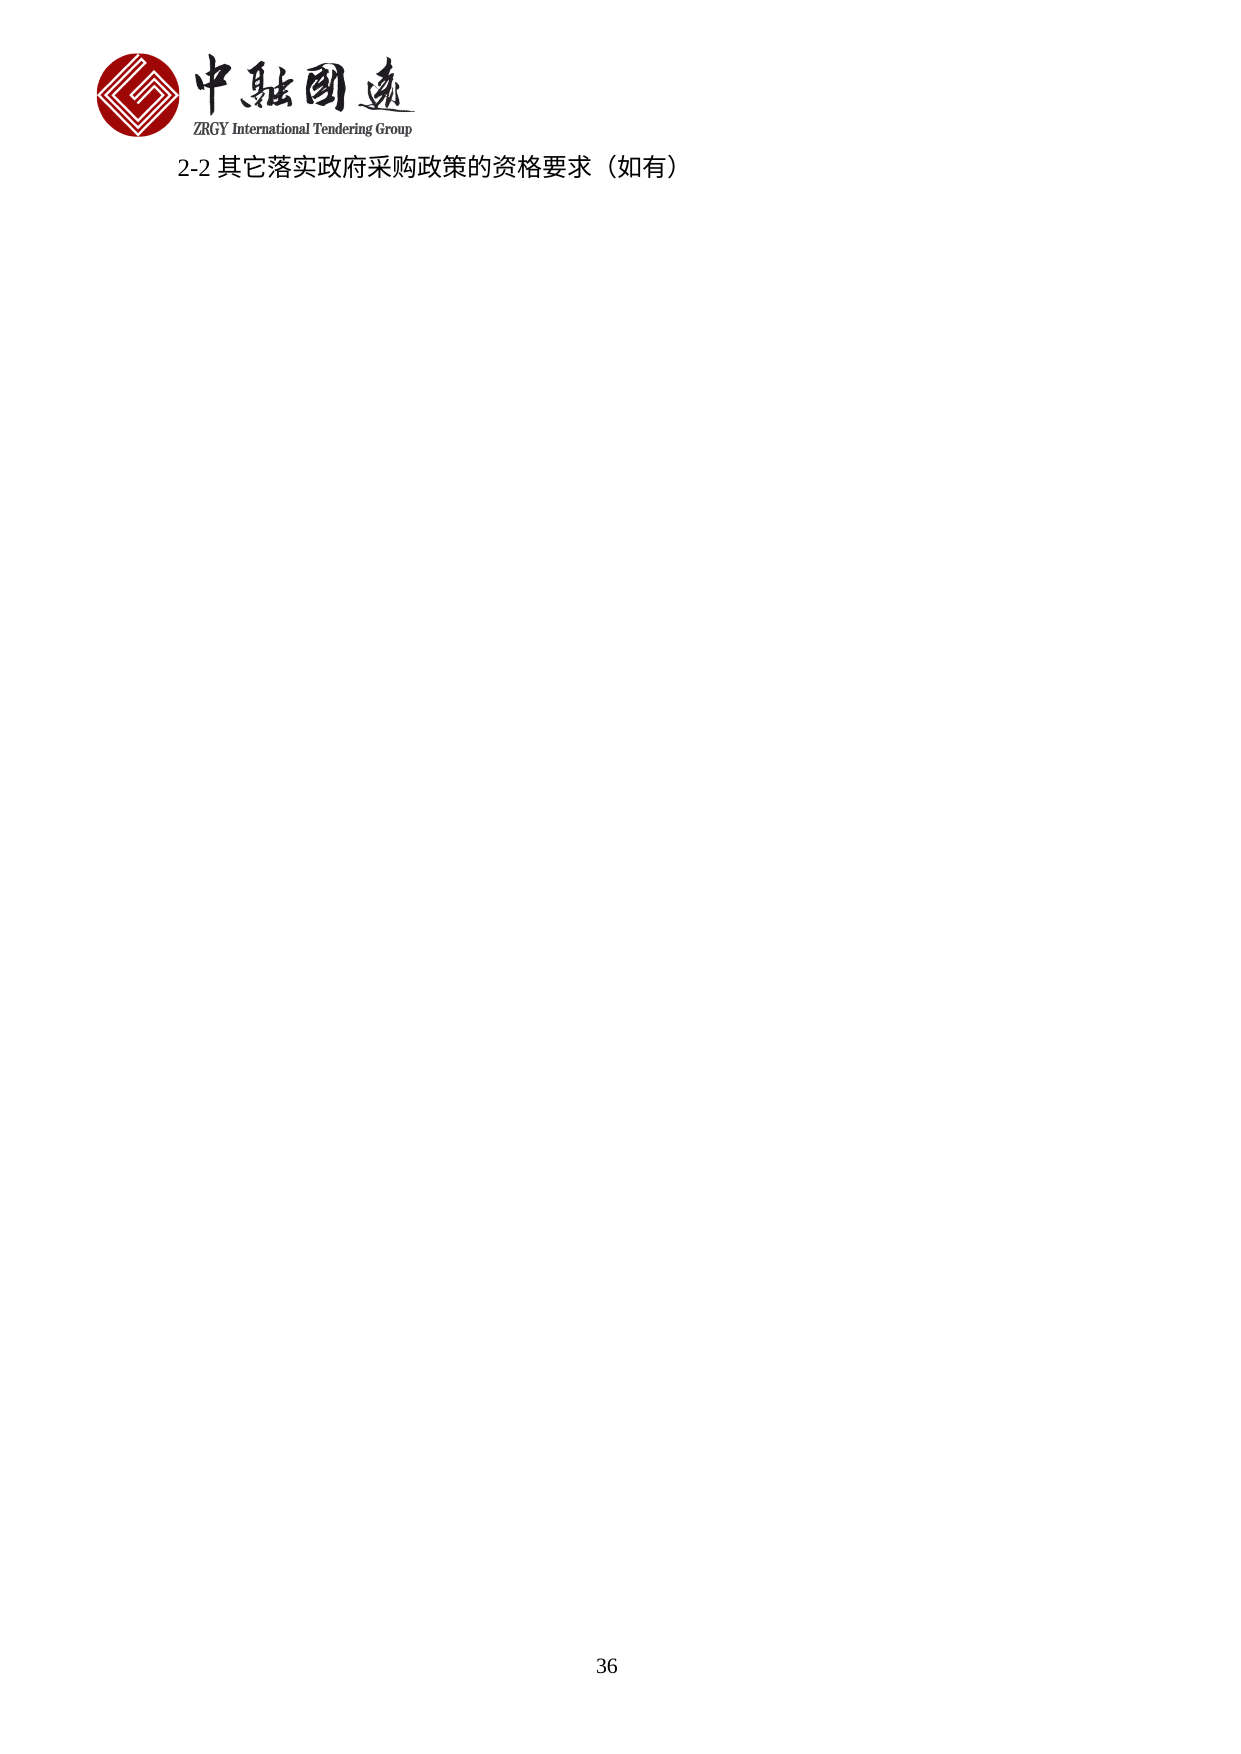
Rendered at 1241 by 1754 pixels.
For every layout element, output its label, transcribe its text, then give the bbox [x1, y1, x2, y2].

picture [93, 48, 420, 142]
text 2-2 其它落实政府采购政策的资格要求（如有） [177, 148, 1122, 184]
